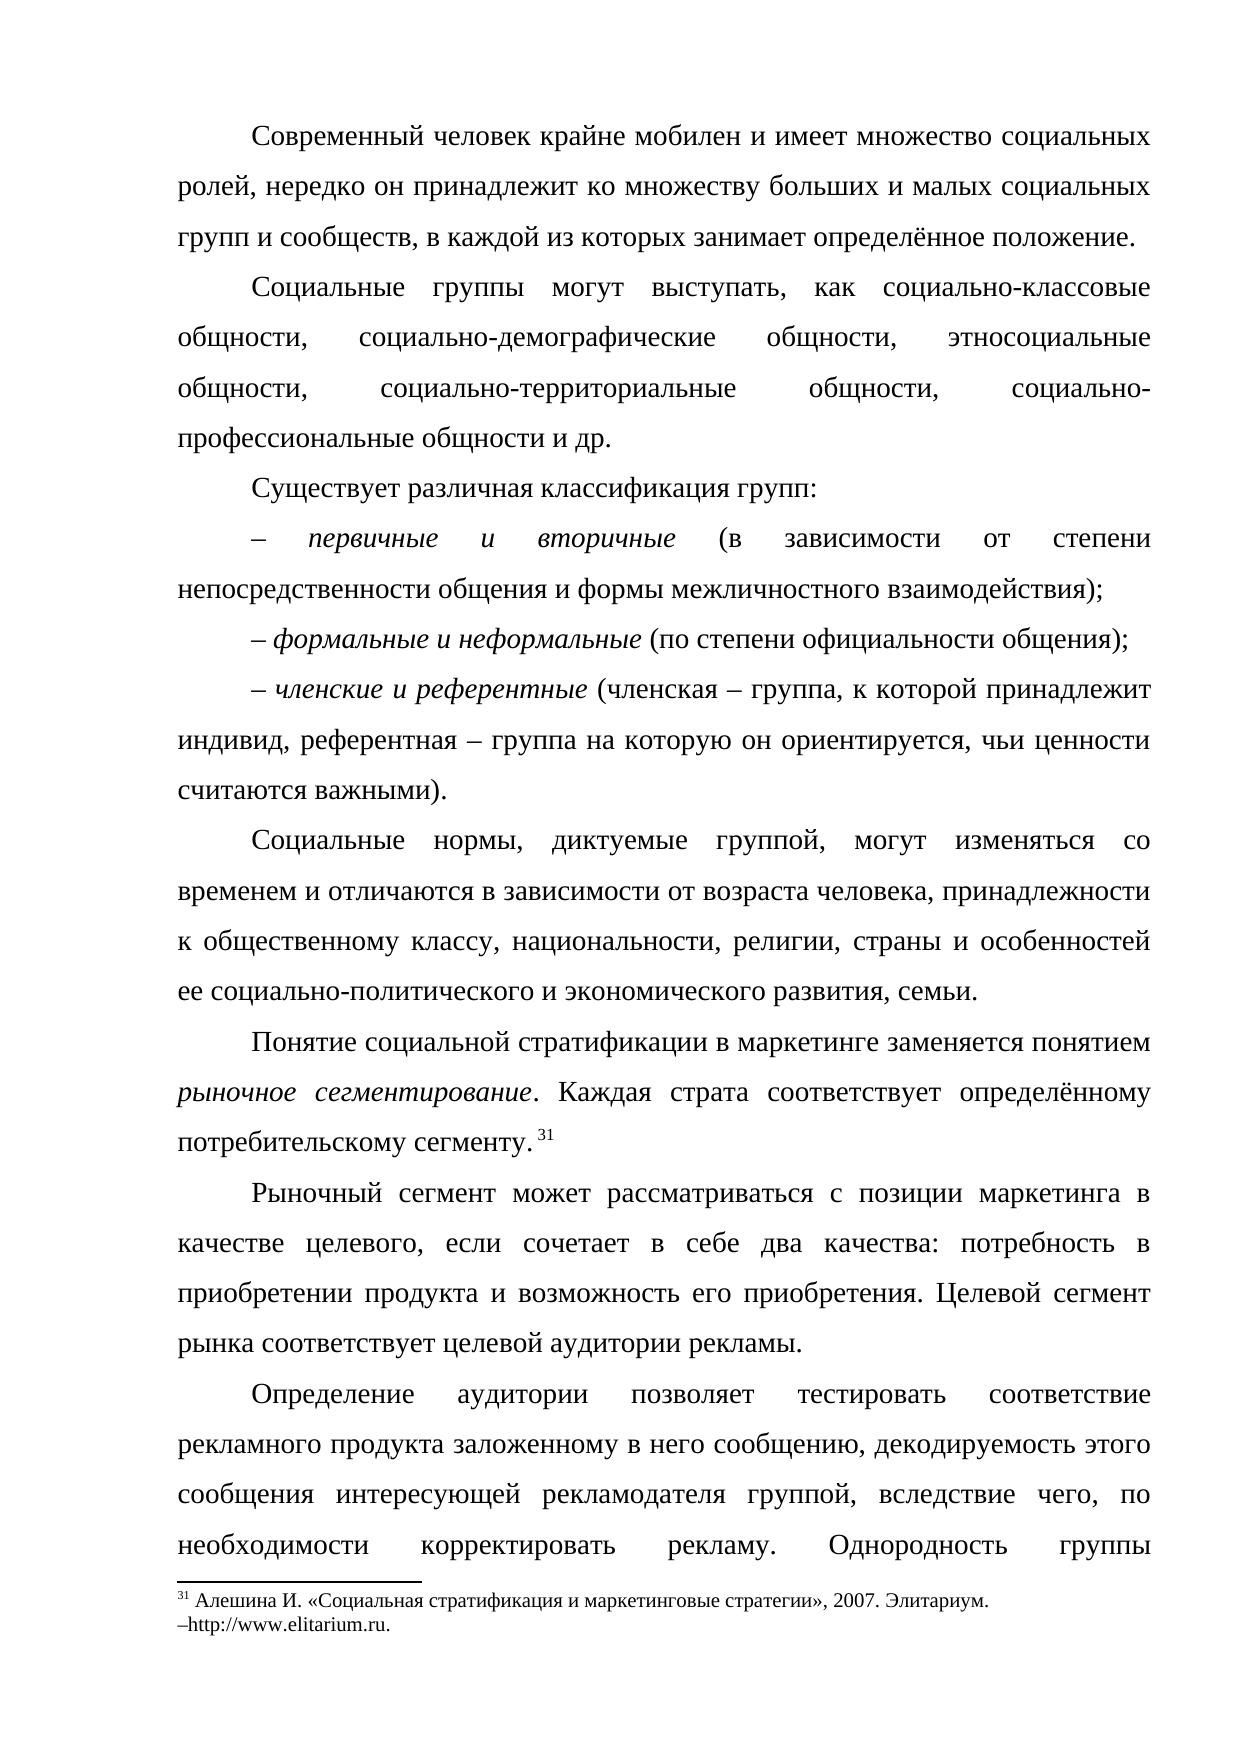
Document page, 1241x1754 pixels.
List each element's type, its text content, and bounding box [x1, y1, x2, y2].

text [177, 1376, 1152, 1560]
text – первичные и вторичные (в зависимости от степени непосредственности общения и формы межличностного взаимодействия); [177, 521, 1152, 604]
text Существует различная классификация групп: [177, 470, 1152, 504]
text Понятие социальной стратификации в маркетинге заменяется понятием рыночное сегментирование. Каждая страта соответствует определённому потребительскому сегменту. [177, 1024, 1152, 1158]
text Социальные нормы, диктуемые группой, могут изменяться со временем и отличаются в зависимости от возраста человека, принадлежности к общественному классу, национальности, религии, страны и особенностей ее социально-политического и экономического развития, семьи. [177, 822, 1152, 1007]
text Современный человек крайне мобилен и имеет множество социальных ролей, нередко он принадлежит ко множеству больших и малых социальных групп и сообществ, в каждой из которых занимает определённое положение. [177, 118, 1152, 252]
text Рыночный сегмент может рассматриваться с позиции маркетинга в качестве целевого, если сочетает в себе два качества: потребность в приобретении продукта и возможность его приобретения. Целевой сегмент рынка соответствует целевой аудитории рекламы. [177, 1175, 1152, 1359]
text – формальные и неформальные (по степени официальности общения); [177, 621, 1152, 655]
text Социальные группы могут выступать, как социально-классовые общности, социально-демографические общности, этносоциальные общности, социально-территориальные общности, социально-профессиональные общности и др. [177, 269, 1152, 453]
text – членские и референтные (членская – группа, к которой принадлежит индивид, референтная – группа на которую он ориентируется, чьи ценности считаются важными). [177, 672, 1152, 806]
